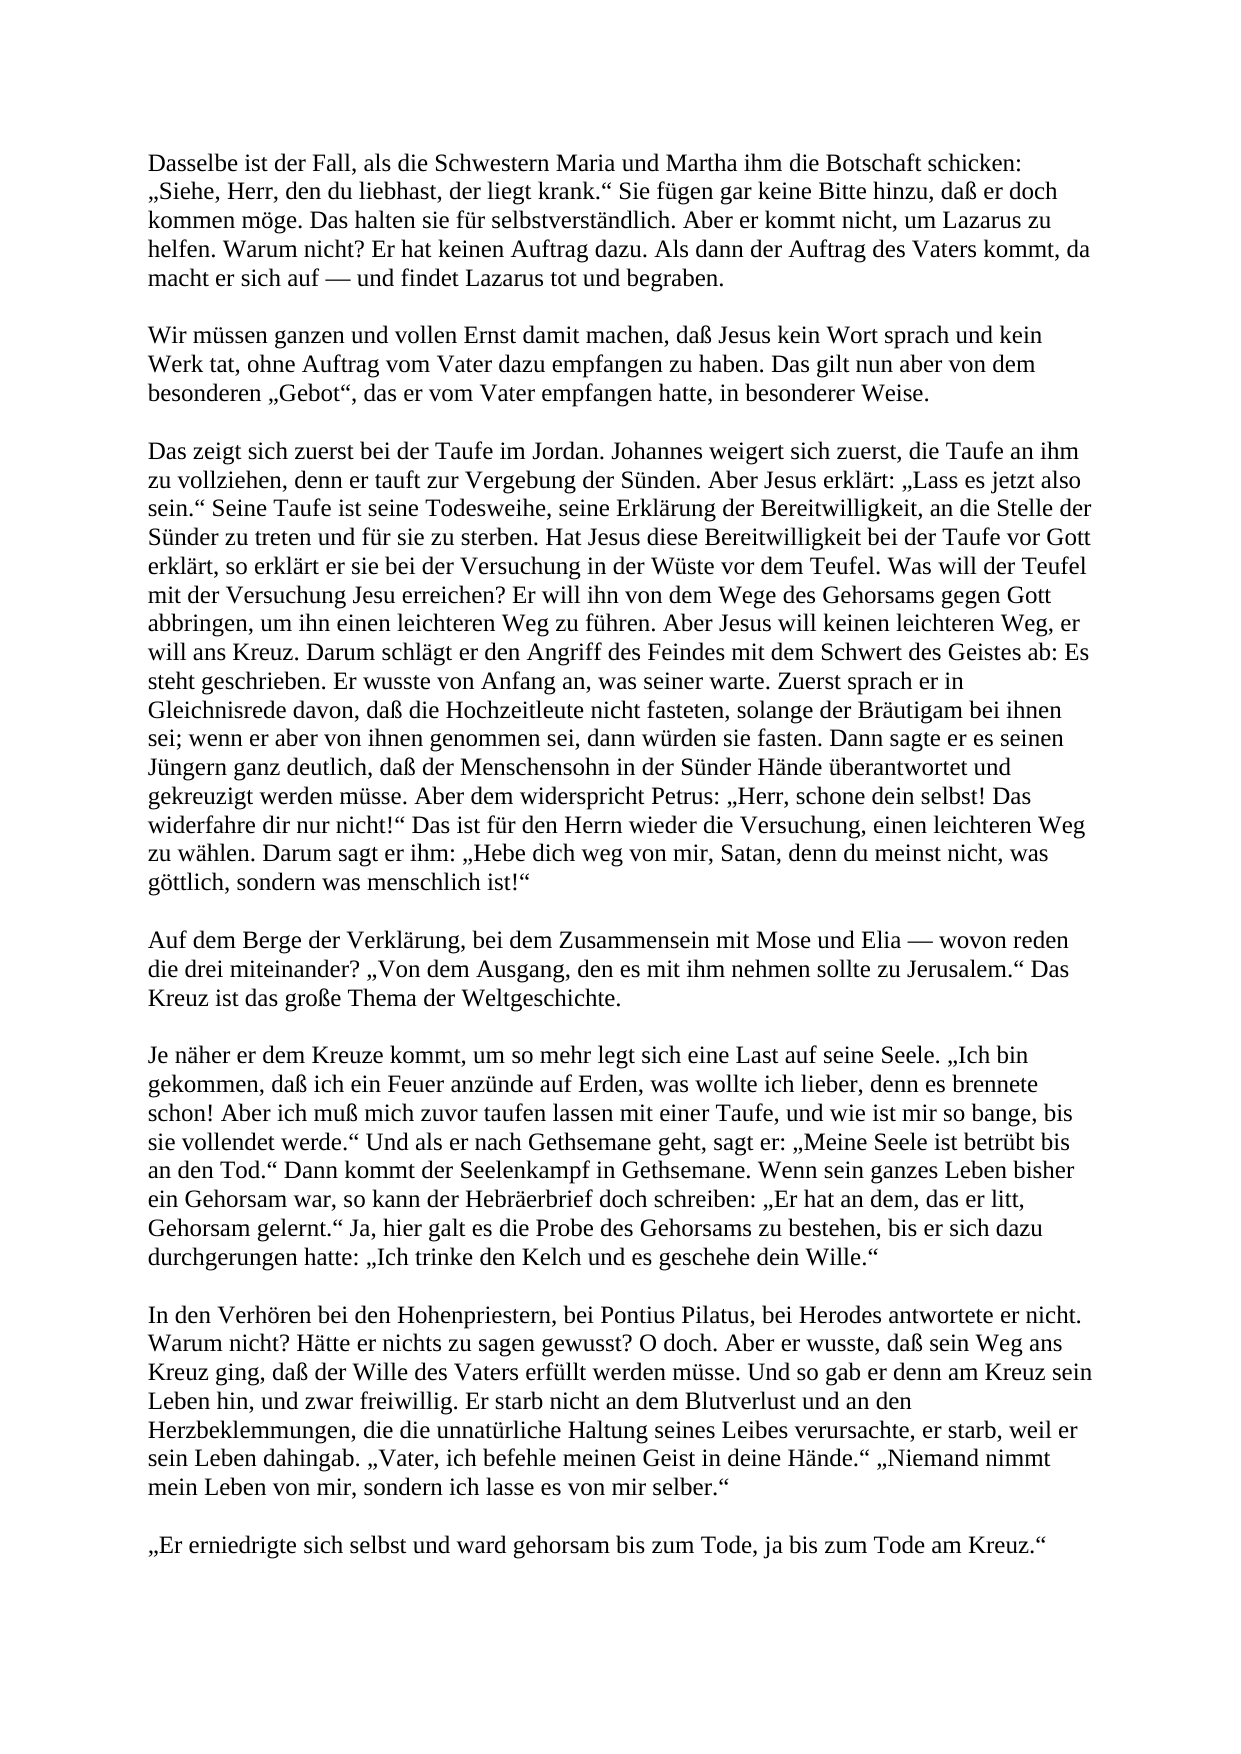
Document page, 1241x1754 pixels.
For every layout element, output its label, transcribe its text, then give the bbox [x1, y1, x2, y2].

text Dasselbe ist der Fall, als die Schwestern Maria und Martha ihm die Botschaft schicken: „Siehe, Herr, den du liebhast, der liegt krank.“ Sie fügen gar keine Bitte hinzu, daß er doch kommen möge. Das halten sie für selbstverständlich. Aber er kommt nicht, um Lazarus zu helfen. Warum nicht? Er hat keinen Auftrag dazu. Als dann der Auftrag des Vaters kommt, da macht er sich auf — und findet Lazarus tot und begraben. [148, 148, 1093, 291]
text Auf dem Berge der Verklärung, bei dem Zusammensein mit Mose und Elia — wovon reden die drei miteinander? „Von dem Ausgang, den es mit ihm nehmen sollte zu Jerusalem.“ Das Kreuz ist das große Thema der Weltgeschichte. [148, 925, 1093, 1011]
text „Er erniedrigte sich selbst und ward gehorsam bis zum Tode, ja bis zum Tode am Kreuz.“ [148, 1530, 1093, 1559]
text Je näher er dem Kreuze kommt, um so mehr legt sich eine Last auf seine Seele. „Ich bin gekommen, daß ich ein Feuer anzünde auf Erden, was wollte ich lieber, denn es brennete schon! Aber ich muß mich zuvor taufen lassen mit einer Taufe, und wie ist mir so bange, bis sie vollendet werde.“ Und als er nach Gethsemane geht, sagt er: „Meine Seele ist betrübt bis an den Tod.“ Dann kommt der Seelenkampf in Gethsemane. Wenn sein ganzes Leben bisher ein Gehorsam war, so kann der Hebräerbrief doch schreiben: „Er hat an dem, das er litt, Gehorsam gelernt.“ Ja, hier galt es die Probe des Gehorsams zu bestehen, bis er sich dazu durchgerungen hatte: „Ich trinke den Kelch und es geschehe dein Wille.“ [148, 1041, 1093, 1271]
text In den Verhören bei den Hohenpriestern, bei Pontius Pilatus, bei Herodes antwortete er nicht. Warum nicht? Hätte er nichts zu sagen gewusst? O doch. Aber er wusste, daß sein Weg ans Kreuz ging, daß der Wille des Vaters erfüllt werden müsse. Und so gab er denn am Kreuz sein Leben hin, und zwar freiwillig. Er starb nicht an dem Blutverlust und an den Herzbeklemmungen, die die unnatürliche Haltung seines Leibes verursachte, er starb, weil er sein Leben dahingab. „Vater, ich befehle meinen Geist in deine Hände.“ „Niemand nimmt mein Leben von mir, sondern ich lasse es von mir selber.“ [148, 1300, 1093, 1501]
text Wir müssen ganzen und vollen Ernst damit machen, daß Jesus kein Wort sprach und kein Werk tat, ohne Auftrag vom Vater dazu empfangen zu haben. Das gilt nun aber von dem besonderen „Gebot“, das er vom Vater empfangen hatte, in besonderer Weise. [148, 321, 1093, 407]
text Das zeigt sich zuerst bei der Taufe im Jordan. Johannes weigert sich zuerst, die Taufe an ihm zu vollziehen, denn er tauft zur Vergebung der Sünden. Aber Jesus erklärt: „Lass es jetzt also sein.“ Seine Taufe ist seine Todesweihe, seine Erklärung der Bereitwilligkeit, an die Stelle der Sünder zu treten und für sie zu sterben. Hat Jesus diese Bereitwilligkeit bei der Taufe vor Gott erklärt, so erklärt er sie bei der Versuchung in der Wüste vor dem Teufel. Was will der Teufel mit der Versuchung Jesu erreichen? Er will ihn von dem Wege des Gehorsams gegen Gott abbringen, um ihn einen leichteren Weg zu führen. Aber Jesus will keinen leichteren Weg, er will ans Kreuz. Darum schlägt er den Angriff des Feindes mit dem Schwert des Geistes ab: Es steht geschrieben. Er wusste von Anfang an, was seiner warte. Zuerst sprach er in Gleichnisrede davon, daß die Hochzeitleute nicht fasteten, solange der Bräutigam bei ihnen sei; wenn er aber von ihnen genommen sei, dann würden sie fasten. Dann sagte er es seinen Jüngern ganz deutlich, daß der Menschensohn in der Sünder Hände überantwortet und gekreuzigt werden müsse. Aber dem widerspricht Petrus: „Herr, schone dein selbst! Das widerfahre dir nur nicht!“ Das ist für den Herrn wieder die Versuchung, einen leichteren Weg zu wählen. Darum sagt er ihm: „Hebe dich weg von mir, Satan, denn du meinst nicht, was göttlich, sondern was menschlich ist!“ [148, 436, 1093, 896]
